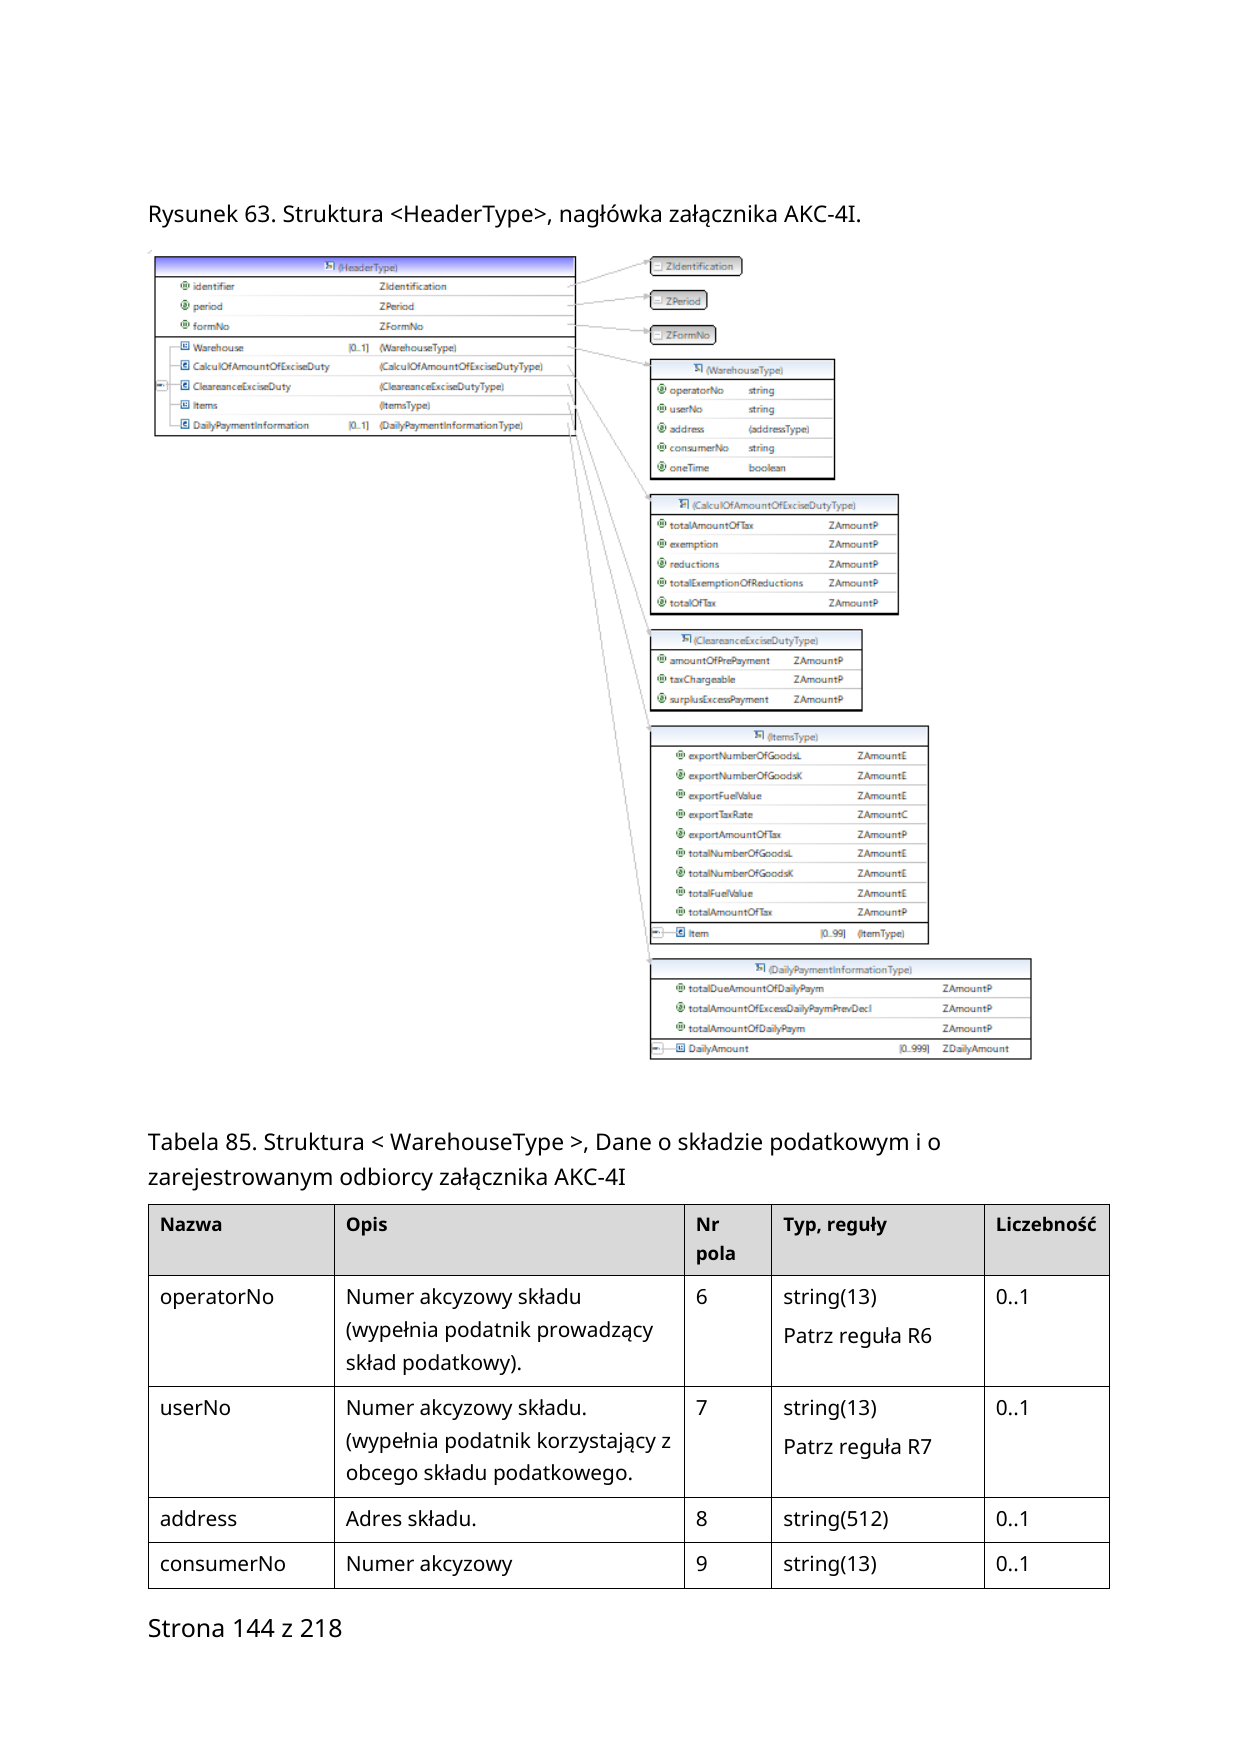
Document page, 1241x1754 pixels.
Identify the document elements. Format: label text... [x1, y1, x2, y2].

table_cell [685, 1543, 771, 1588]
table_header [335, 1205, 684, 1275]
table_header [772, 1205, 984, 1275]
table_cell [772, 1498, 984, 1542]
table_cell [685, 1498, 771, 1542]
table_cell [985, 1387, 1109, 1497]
picture [147, 250, 1043, 1071]
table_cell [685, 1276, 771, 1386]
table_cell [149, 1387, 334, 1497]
text Tabela 85. Struktura < WarehouseType >, Dane o składzie podatkowym i o zarejestrowanym odbiorcy załącznika AKC-4I [148, 1125, 1092, 1193]
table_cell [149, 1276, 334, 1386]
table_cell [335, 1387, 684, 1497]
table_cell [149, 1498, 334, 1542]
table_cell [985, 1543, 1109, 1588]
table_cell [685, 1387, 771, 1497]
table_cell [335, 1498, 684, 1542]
text Rysunek 63. Struktura <HeaderType>, nagłówka załącznika AKC-4I. [148, 198, 1092, 229]
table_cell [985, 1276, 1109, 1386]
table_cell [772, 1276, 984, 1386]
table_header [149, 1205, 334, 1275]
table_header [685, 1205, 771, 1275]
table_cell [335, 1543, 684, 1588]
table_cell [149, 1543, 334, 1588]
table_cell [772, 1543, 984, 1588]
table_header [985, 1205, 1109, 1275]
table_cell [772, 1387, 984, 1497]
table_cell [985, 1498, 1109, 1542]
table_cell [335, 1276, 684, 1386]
